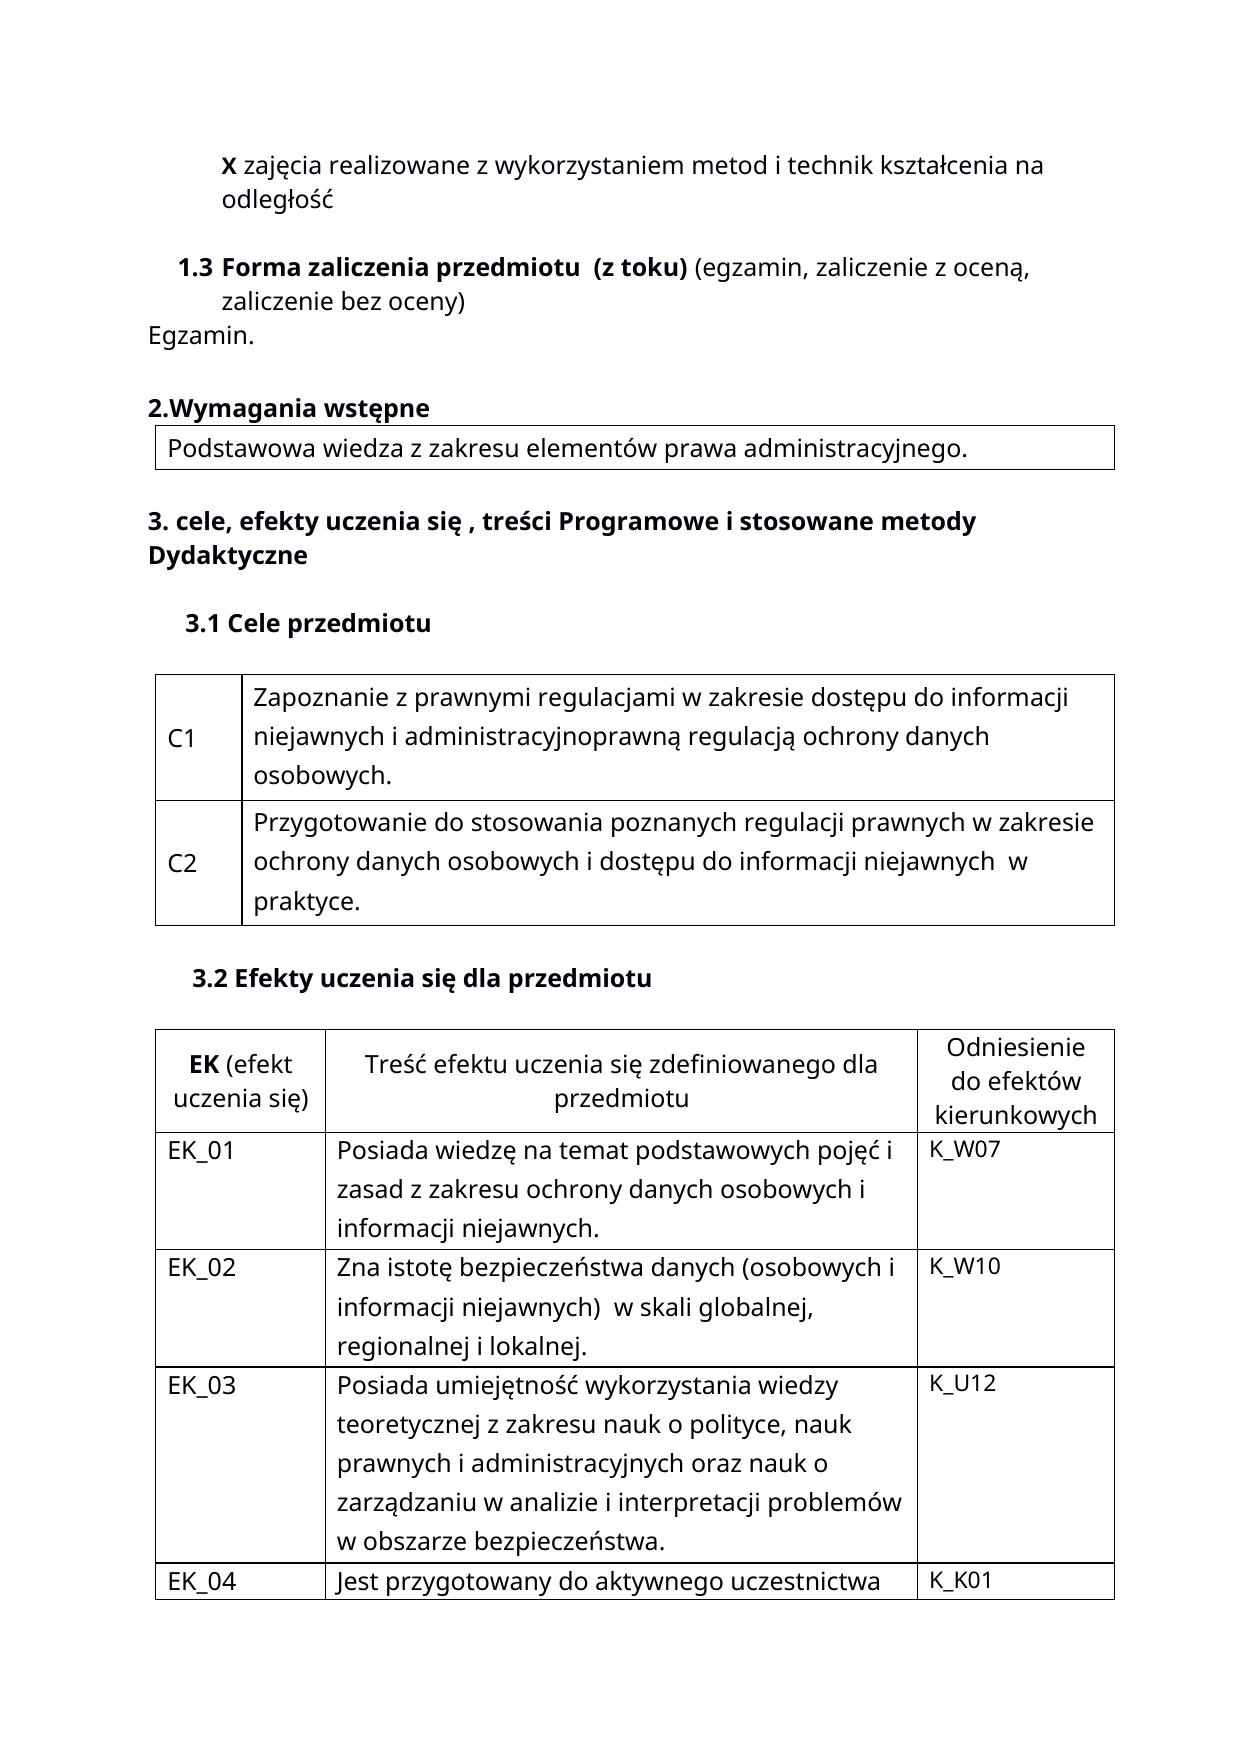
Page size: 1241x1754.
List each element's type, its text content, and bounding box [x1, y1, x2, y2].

table_cell Posiada umiejętność wykorzystania wiedzy teoretycznej z zakresu nauk o polityce, nauk prawnych i administracyjnych oraz nauk o zarządzaniu w analizie i interpretacji problemów w obszarze bezpieczeństwa. [326, 1368, 917, 1562]
table_cell K_W07 [918, 1133, 1114, 1249]
table_cell EK_02 [156, 1250, 325, 1366]
table_cell Posiada wiedzę na temat podstawowych pojęć i zasad z zakresu ochrony danych osobowych i informacji niejawnych. [326, 1133, 917, 1249]
table_cell C2 [156, 801, 241, 925]
text 2.Wymagania wstępne [148, 391, 1093, 425]
text 3.2 Efekty uczenia się dla przedmiotu [192, 960, 1093, 994]
table_header EK (efekt uczenia się) [156, 1030, 325, 1132]
text X zajęcia realizowane z wykorzystaniem metod i technik kształcenia na odległość [221, 148, 1093, 216]
text 1.3 Forma zaliczenia przedmiotu (z toku) (egzamin, zaliczenie z oceną, zaliczenie bez oceny) [177, 250, 1093, 318]
table_header Podstawowa wiedza z zakresu elementów prawa administracyjnego. [156, 426, 1114, 469]
table_cell Zna istotę bezpieczeństwa danych (osobowych i informacji niejawnych) w skali globalnej, regionalnej i lokalnej. [326, 1250, 917, 1366]
table_header Zapoznanie z prawnymi regulacjami w zakresie dostępu do informacji niejawnych i administracyjnoprawną regulacją ochrony danych osobowych. [243, 675, 1114, 800]
table_cell K_U12 [918, 1368, 1114, 1562]
table_cell Przygotowanie do stosowania poznanych regulacji prawnych w zakresie ochrony danych osobowych i dostępu do informacji niejawnych w praktyce. [243, 801, 1114, 925]
table_cell EK_04 [156, 1564, 325, 1599]
table_cell EK_03 [156, 1368, 325, 1562]
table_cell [326, 1564, 917, 1599]
text 3.1 Cele przedmiotu [185, 606, 1093, 640]
text 3. cele, efekty uczenia się , treści Programowe i stosowane metody Dydaktyczne [148, 504, 1093, 572]
table_cell K_K01 [918, 1564, 1114, 1599]
table_cell EK_01 [156, 1133, 325, 1249]
table_cell K_W10 [918, 1250, 1114, 1366]
table_header C1 [156, 675, 241, 800]
table_header Treść efektu uczenia się zdefiniowanego dla przedmiotu [326, 1030, 917, 1132]
text Egzamin. [148, 318, 1093, 352]
table_header Odniesienie do efektów kierunkowych [918, 1030, 1114, 1132]
